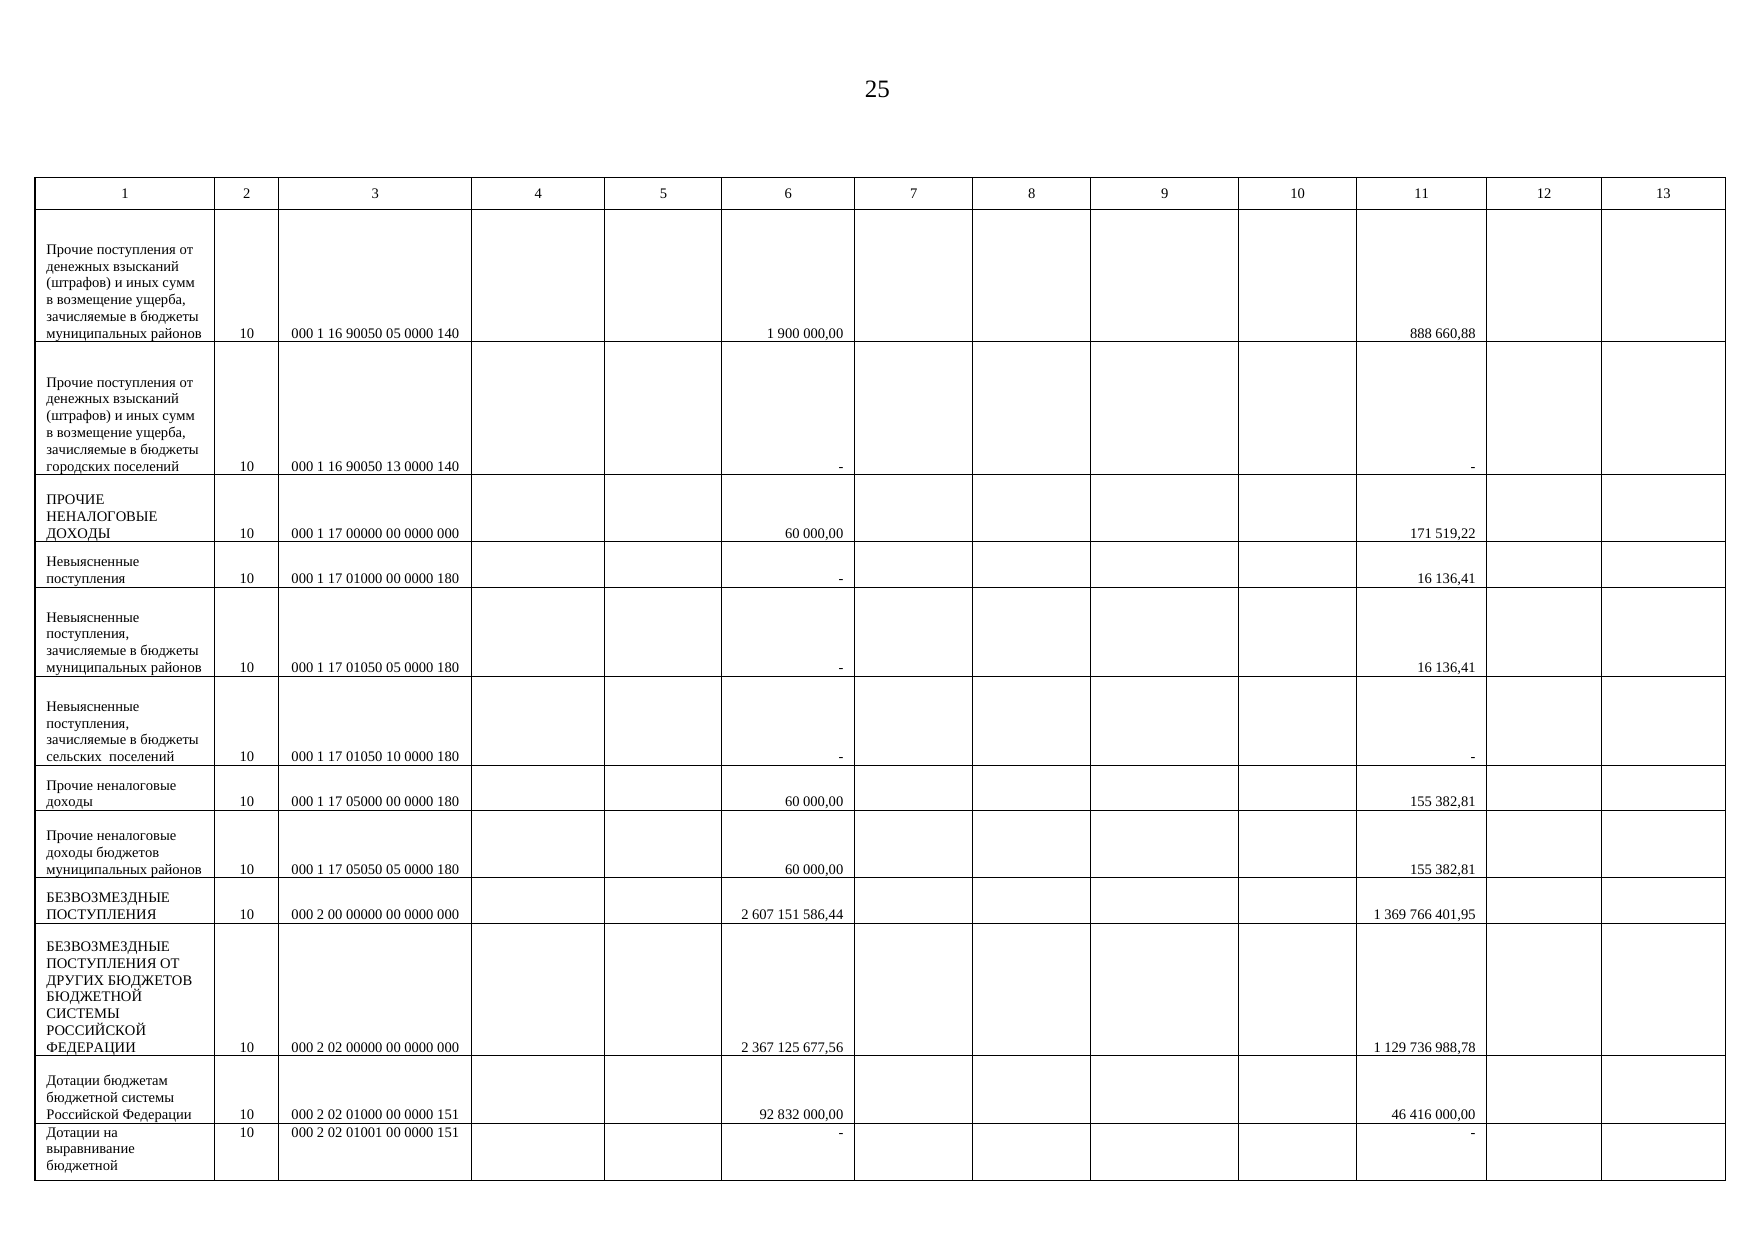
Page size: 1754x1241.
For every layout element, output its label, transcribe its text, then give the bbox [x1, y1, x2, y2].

table_cell [1239, 1056, 1356, 1122]
table_cell [855, 210, 972, 341]
table_cell 10 [215, 811, 278, 877]
table_cell [605, 766, 721, 810]
table_cell [1239, 878, 1356, 922]
table_cell 10 [215, 210, 278, 341]
table_cell [605, 878, 721, 922]
table_cell - [1357, 677, 1486, 765]
table_cell [1091, 811, 1238, 877]
table_cell 000 1 17 01050 10 0000 180 [279, 677, 471, 765]
table_cell 171 519,22 [1357, 475, 1486, 541]
table_cell [472, 924, 604, 1055]
table_cell [973, 210, 1090, 341]
table_cell [1091, 342, 1238, 474]
table_cell 1 900 000,00 [722, 210, 854, 341]
table_cell [1487, 766, 1601, 810]
table_cell [973, 1056, 1090, 1122]
table_header 9 [1091, 178, 1238, 208]
table_cell 000 1 17 05050 05 0000 180 [279, 811, 471, 877]
table_cell 16 136,41 [1357, 542, 1486, 587]
table_cell - [722, 542, 854, 587]
table_cell [1602, 342, 1725, 474]
table_cell [1091, 766, 1238, 810]
table_header 13 [1602, 178, 1725, 208]
table_cell [472, 878, 604, 922]
table_cell 10 [215, 1056, 278, 1122]
table_cell Прочие неналоговые доходы [36, 766, 214, 810]
table_cell [1091, 1124, 1238, 1180]
table_cell 2 607 151 586,44 [722, 878, 854, 922]
table_cell [973, 924, 1090, 1055]
table_cell [1487, 811, 1601, 877]
table_cell [973, 878, 1090, 922]
table_header 3 [279, 178, 471, 208]
table_cell [1091, 677, 1238, 765]
table_cell Прочие неналоговые доходы бюджетов муниципальных районов [36, 811, 214, 877]
table_header 1 [36, 178, 214, 208]
table_cell [1239, 475, 1356, 541]
table_cell [605, 924, 721, 1055]
table_cell [1487, 1056, 1601, 1122]
table_cell 000 1 16 90050 13 0000 140 [279, 342, 471, 474]
table_cell 000 1 17 01000 00 0000 180 [279, 542, 471, 587]
table_cell [472, 811, 604, 877]
table_cell [1239, 210, 1356, 341]
table_cell 10 [215, 542, 278, 587]
table_cell [1091, 475, 1238, 541]
table_cell [1487, 924, 1601, 1055]
table_cell Невыясненные поступления, зачисляемые в бюджеты сельских поселений [36, 677, 214, 765]
table_cell [1602, 475, 1725, 541]
table_cell [1239, 677, 1356, 765]
table_cell 000 2 02 01001 00 0000 151 [279, 1124, 471, 1180]
table_cell [472, 1056, 604, 1122]
table_cell [1091, 542, 1238, 587]
table_cell 1 369 766 401,95 [1357, 878, 1486, 922]
table_cell [1602, 1056, 1725, 1122]
table_cell [605, 475, 721, 541]
table_cell Невыясненные поступления [36, 542, 214, 587]
table_cell [1487, 542, 1601, 587]
table_cell [855, 677, 972, 765]
table_cell [605, 811, 721, 877]
table_cell [1602, 766, 1725, 810]
table_cell 000 1 17 01050 05 0000 180 [279, 588, 471, 676]
table_cell [1487, 475, 1601, 541]
table_cell [1091, 924, 1238, 1055]
table_cell 10 [215, 588, 278, 676]
table_cell [1487, 588, 1601, 676]
table_header 8 [973, 178, 1090, 208]
table_cell [855, 811, 972, 877]
table_cell 46 416 000,00 [1357, 1056, 1486, 1122]
table_cell [605, 542, 721, 587]
table_cell [1487, 210, 1601, 341]
table_cell 60 000,00 [722, 766, 854, 810]
table_header 7 [855, 178, 972, 208]
table_cell - [722, 677, 854, 765]
table_cell - [1357, 1124, 1486, 1180]
table_cell [855, 1056, 972, 1122]
table_cell 10 [215, 677, 278, 765]
table_cell - [722, 588, 854, 676]
table_cell [855, 924, 972, 1055]
table_cell [1602, 1124, 1725, 1180]
table_cell 92 832 000,00 [722, 1056, 854, 1122]
table_cell [472, 766, 604, 810]
table_cell [973, 588, 1090, 676]
table_cell [1091, 1056, 1238, 1122]
table_cell [973, 342, 1090, 474]
table_cell [1091, 588, 1238, 676]
table_header 10 [1239, 178, 1356, 208]
table_cell [1602, 542, 1725, 587]
table_header 4 [472, 178, 604, 208]
table_cell [605, 1056, 721, 1122]
table_cell [855, 766, 972, 810]
table_cell [855, 588, 972, 676]
table_cell [973, 766, 1090, 810]
table_cell [1602, 878, 1725, 922]
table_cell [36, 1124, 214, 1180]
table_cell 155 382,81 [1357, 811, 1486, 877]
table_cell 000 1 17 00000 00 0000 000 [279, 475, 471, 541]
table_cell 1 129 736 988,78 [1357, 924, 1486, 1055]
table_cell [1487, 342, 1601, 474]
table_cell - [722, 342, 854, 474]
table_cell [1239, 766, 1356, 810]
table_cell [472, 210, 604, 341]
table_cell [855, 342, 972, 474]
table_cell [1091, 210, 1238, 341]
table_cell [1602, 588, 1725, 676]
table_cell [1602, 924, 1725, 1055]
table_cell - [1357, 342, 1486, 474]
table_cell [973, 1124, 1090, 1180]
table_cell 10 [215, 342, 278, 474]
table_cell [1239, 342, 1356, 474]
table_cell [1487, 1124, 1601, 1180]
table_cell [1487, 677, 1601, 765]
table_cell 000 2 00 00000 00 0000 000 [279, 878, 471, 922]
table_cell Прочие поступления от денежных взысканий (штрафов) и иных сумм в возмещение ущерба, зачисляемые в бюджеты городских поселений [36, 342, 214, 474]
table_cell [855, 878, 972, 922]
table_cell [855, 475, 972, 541]
table_cell - [722, 1124, 854, 1180]
table_cell [605, 677, 721, 765]
table_cell [605, 210, 721, 341]
table_cell [472, 677, 604, 765]
table_cell [1239, 811, 1356, 877]
table_cell 155 382,81 [1357, 766, 1486, 810]
table_cell [1239, 542, 1356, 587]
table_cell [855, 1124, 972, 1180]
table_cell [973, 677, 1090, 765]
table_header 6 [722, 178, 854, 208]
table_header 5 [605, 178, 721, 208]
table_cell [855, 542, 972, 587]
table_cell 10 [215, 475, 278, 541]
table_cell [1602, 210, 1725, 341]
table_cell Невыясненные поступления, зачисляемые в бюджеты муниципальных районов [36, 588, 214, 676]
table_cell ПРОЧИЕ НЕНАЛОГОВЫЕ ДОХОДЫ [36, 475, 214, 541]
table_cell [1602, 677, 1725, 765]
table_cell 000 2 02 00000 00 0000 000 [279, 924, 471, 1055]
table_cell [1239, 588, 1356, 676]
table_header 11 [1357, 178, 1486, 208]
table_cell 60 000,00 [722, 811, 854, 877]
table_cell [1487, 878, 1601, 922]
table_cell 10 [215, 1124, 278, 1180]
table_cell 2 367 125 677,56 [722, 924, 854, 1055]
table_cell 10 [215, 766, 278, 810]
table_cell Прочие поступления от денежных взысканий (штрафов) и иных сумм в возмещение ущерба, зачисляемые в бюджеты муниципальных районов [36, 210, 214, 341]
table_cell 10 [215, 924, 278, 1055]
table_cell 60 000,00 [722, 475, 854, 541]
table_header 12 [1487, 178, 1601, 208]
table_cell [1091, 878, 1238, 922]
table_cell БЕЗВОЗМЕЗДНЫЕ ПОСТУПЛЕНИЯ [36, 878, 214, 922]
table_cell [472, 542, 604, 587]
table_cell [605, 588, 721, 676]
table_cell [472, 475, 604, 541]
table_cell Дотации бюджетам бюджетной системы Российской Федерации [36, 1056, 214, 1122]
table_cell 16 136,41 [1357, 588, 1486, 676]
table_cell [973, 475, 1090, 541]
table_cell [973, 542, 1090, 587]
table_cell [1239, 1124, 1356, 1180]
table_cell [472, 342, 604, 474]
table_cell [605, 1124, 721, 1180]
table_cell 000 2 02 01000 00 0000 151 [279, 1056, 471, 1122]
table_cell 000 1 16 90050 05 0000 140 [279, 210, 471, 341]
table_cell 10 [215, 878, 278, 922]
table_cell [1602, 811, 1725, 877]
table_cell [1239, 924, 1356, 1055]
table_cell БЕЗВОЗМЕЗДНЫЕ ПОСТУПЛЕНИЯ ОТ ДРУГИХ БЮДЖЕТОВ БЮДЖЕТНОЙ СИСТЕМЫ РОССИЙСКОЙ ФЕДЕРАЦИИ [36, 924, 214, 1055]
table_cell [973, 811, 1090, 877]
table_cell 000 1 17 05000 00 0000 180 [279, 766, 471, 810]
table_cell [472, 588, 604, 676]
table_header 2 [215, 178, 278, 208]
table_cell [605, 342, 721, 474]
table_cell [472, 1124, 604, 1180]
table_cell 888 660,88 [1357, 210, 1486, 341]
